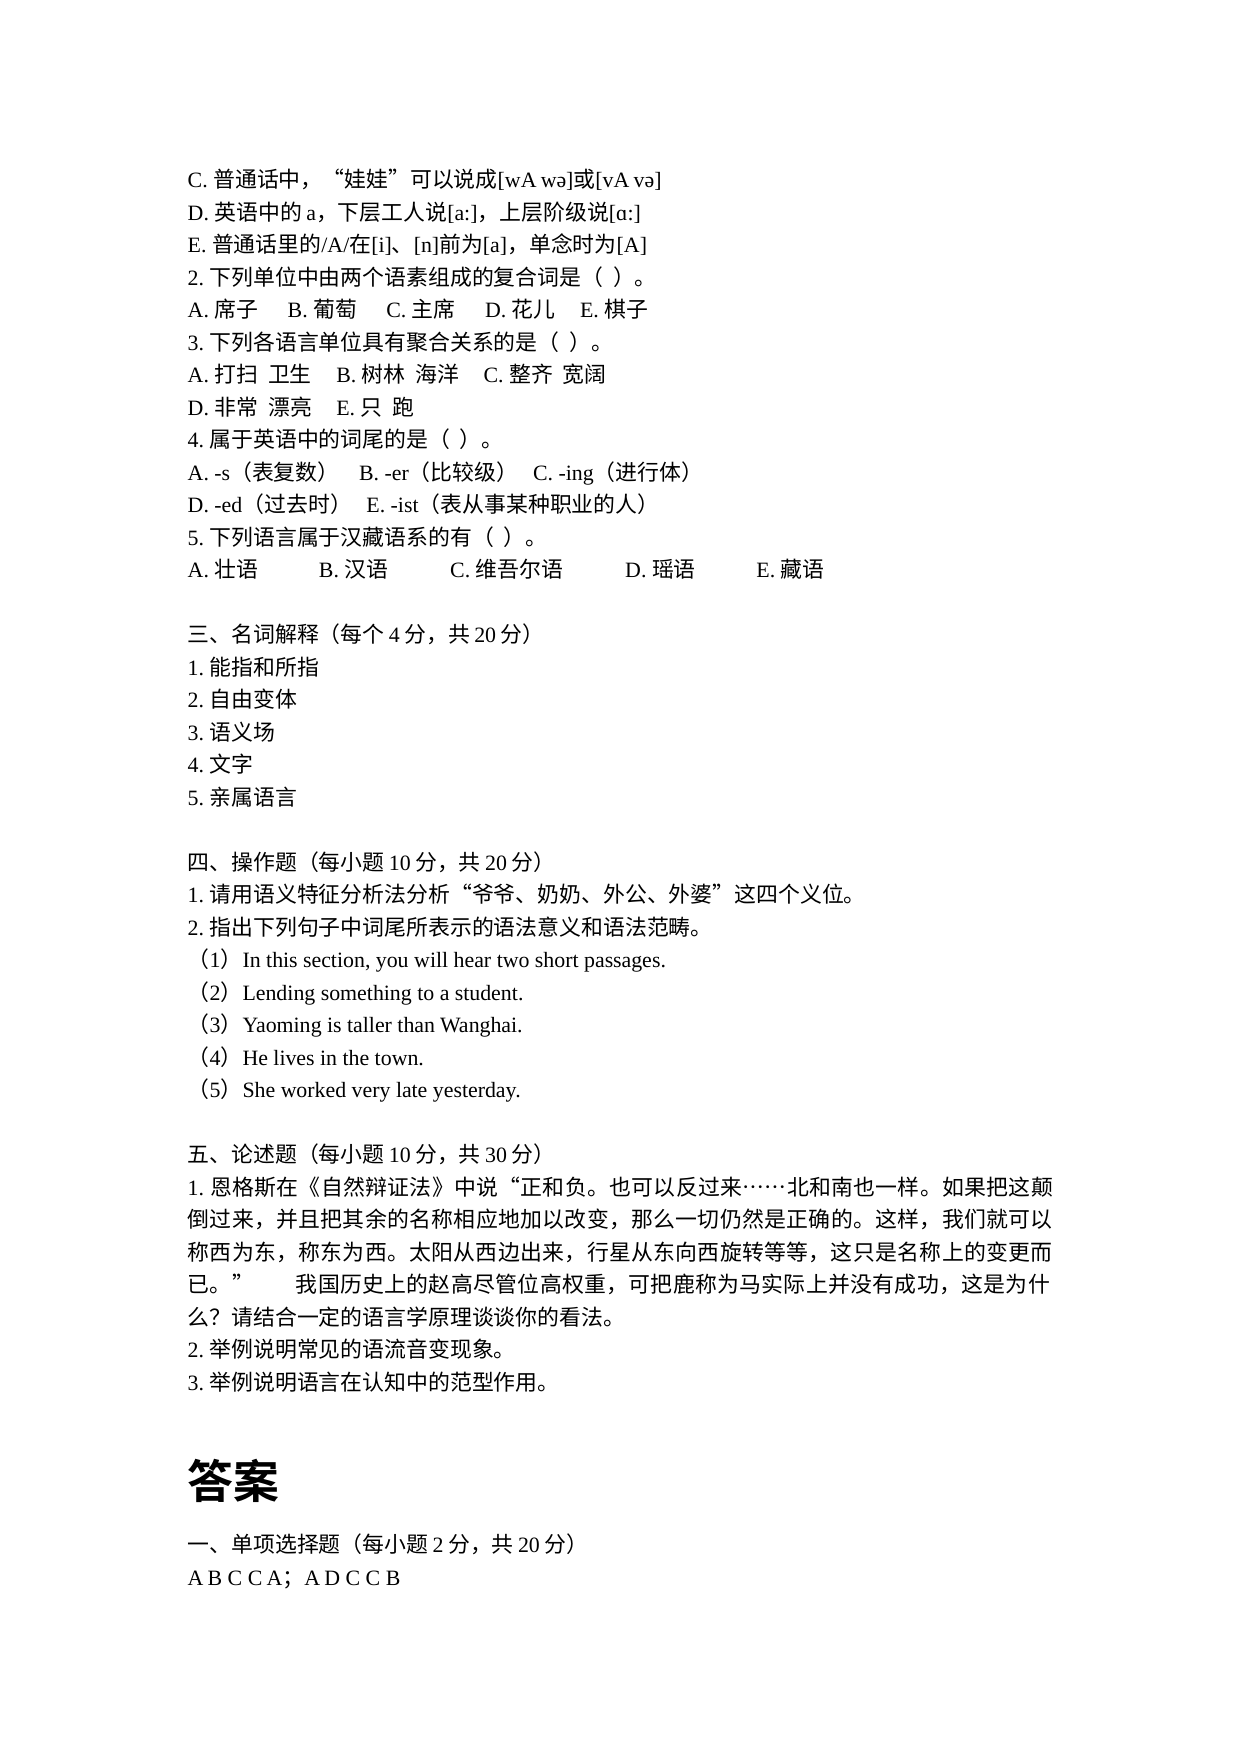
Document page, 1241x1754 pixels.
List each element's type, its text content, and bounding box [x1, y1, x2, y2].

text 3. 语义场 [187, 714, 1053, 747]
text 一、单项选择题（每小题2分，共20分） [187, 1527, 1053, 1559]
text （5）She worked very late yesterday. [187, 1072, 1053, 1104]
text 五、论述题（每小题10分，共30分） [187, 1137, 1053, 1169]
text 四、操作题（每小题10分，共20分） [187, 844, 1053, 877]
text C. 普通话中，“娃娃”可以说成[wA wə]或[vA və] [187, 162, 1053, 194]
text A B C C A；A D C C B [187, 1559, 1053, 1592]
text A. -s（表复数） B. -er（比较级） C. -ing（进行体） [187, 454, 1053, 487]
text （3）Yaoming is taller than Wanghai. [187, 1007, 1053, 1039]
text D. 英语中的a，下层工人说[a:]，上层阶级说[ɑ:] [187, 194, 1053, 227]
text 3. 举例说明语言在认知中的范型作用。 [187, 1364, 1053, 1397]
text 2. 举例说明常见的语流音变现象。 [187, 1332, 1053, 1364]
text 2. 指出下列句子中词尾所表示的语法意义和语法范畴。 [187, 909, 1053, 942]
text 4. 属于英语中的词尾的是（ ）。 [187, 422, 1053, 454]
text 1. 恩格斯在《自然辩证法》中说“正和负。也可以反过来……北和南也一样。如果把这颠倒过来，并且把其余的名称相应地加以改变，那么一切仍然是正确的。这样，我们就可以称西为东，称东为西。太阳从西边出来，行星从东向西旋转等等，这只是名称上的变更而已。” 我国历史上的赵高尽管位高权重，可把鹿称为马实际上并没有成功，这是为什么？请结合一定的语言学原理谈谈你的看法。 [187, 1169, 1053, 1332]
text 1. 请用语义特征分析法分析“爷爷、奶奶、外公、外婆”这四个义位。 [187, 877, 1053, 909]
text D. -ed（过去时） E. -ist（表从事某种职业的人） [187, 487, 1053, 519]
text 答案 [187, 1429, 1053, 1527]
text （2）Lending something to a student. [187, 974, 1053, 1007]
text （4）He lives in the town. [187, 1039, 1053, 1072]
text A. 打扫 卫生 B. 树林 海洋 C. 整齐 宽阔 [187, 357, 1053, 389]
text 2. 自由变体 [187, 682, 1053, 714]
text A. 席子 B. 葡萄 C. 主席 D. 花儿 E. 棋子 [187, 292, 1053, 324]
text D. 非常 漂亮 E. 只 跑 [187, 389, 1053, 422]
text E. 普通话里的/A/在[i]、[n]前为[a]，单念时为[A] [187, 227, 1053, 259]
text 2. 下列单位中由两个语素组成的复合词是（ ）。 [187, 259, 1053, 292]
text 1. 能指和所指 [187, 649, 1053, 682]
text 5. 亲属语言 [187, 779, 1053, 812]
text 5. 下列语言属于汉藏语系的有（ ）。 [187, 519, 1053, 552]
text （1）In this section, you will hear two short passages. [187, 942, 1053, 974]
text 3. 下列各语言单位具有聚合关系的是（ ）。 [187, 324, 1053, 357]
text 三、名词解释（每个4分，共20分） [187, 617, 1053, 649]
text A. 壮语 B. 汉语 C. 维吾尔语 D. 瑶语 E. 藏语 [187, 552, 1053, 584]
text 4. 文字 [187, 747, 1053, 779]
